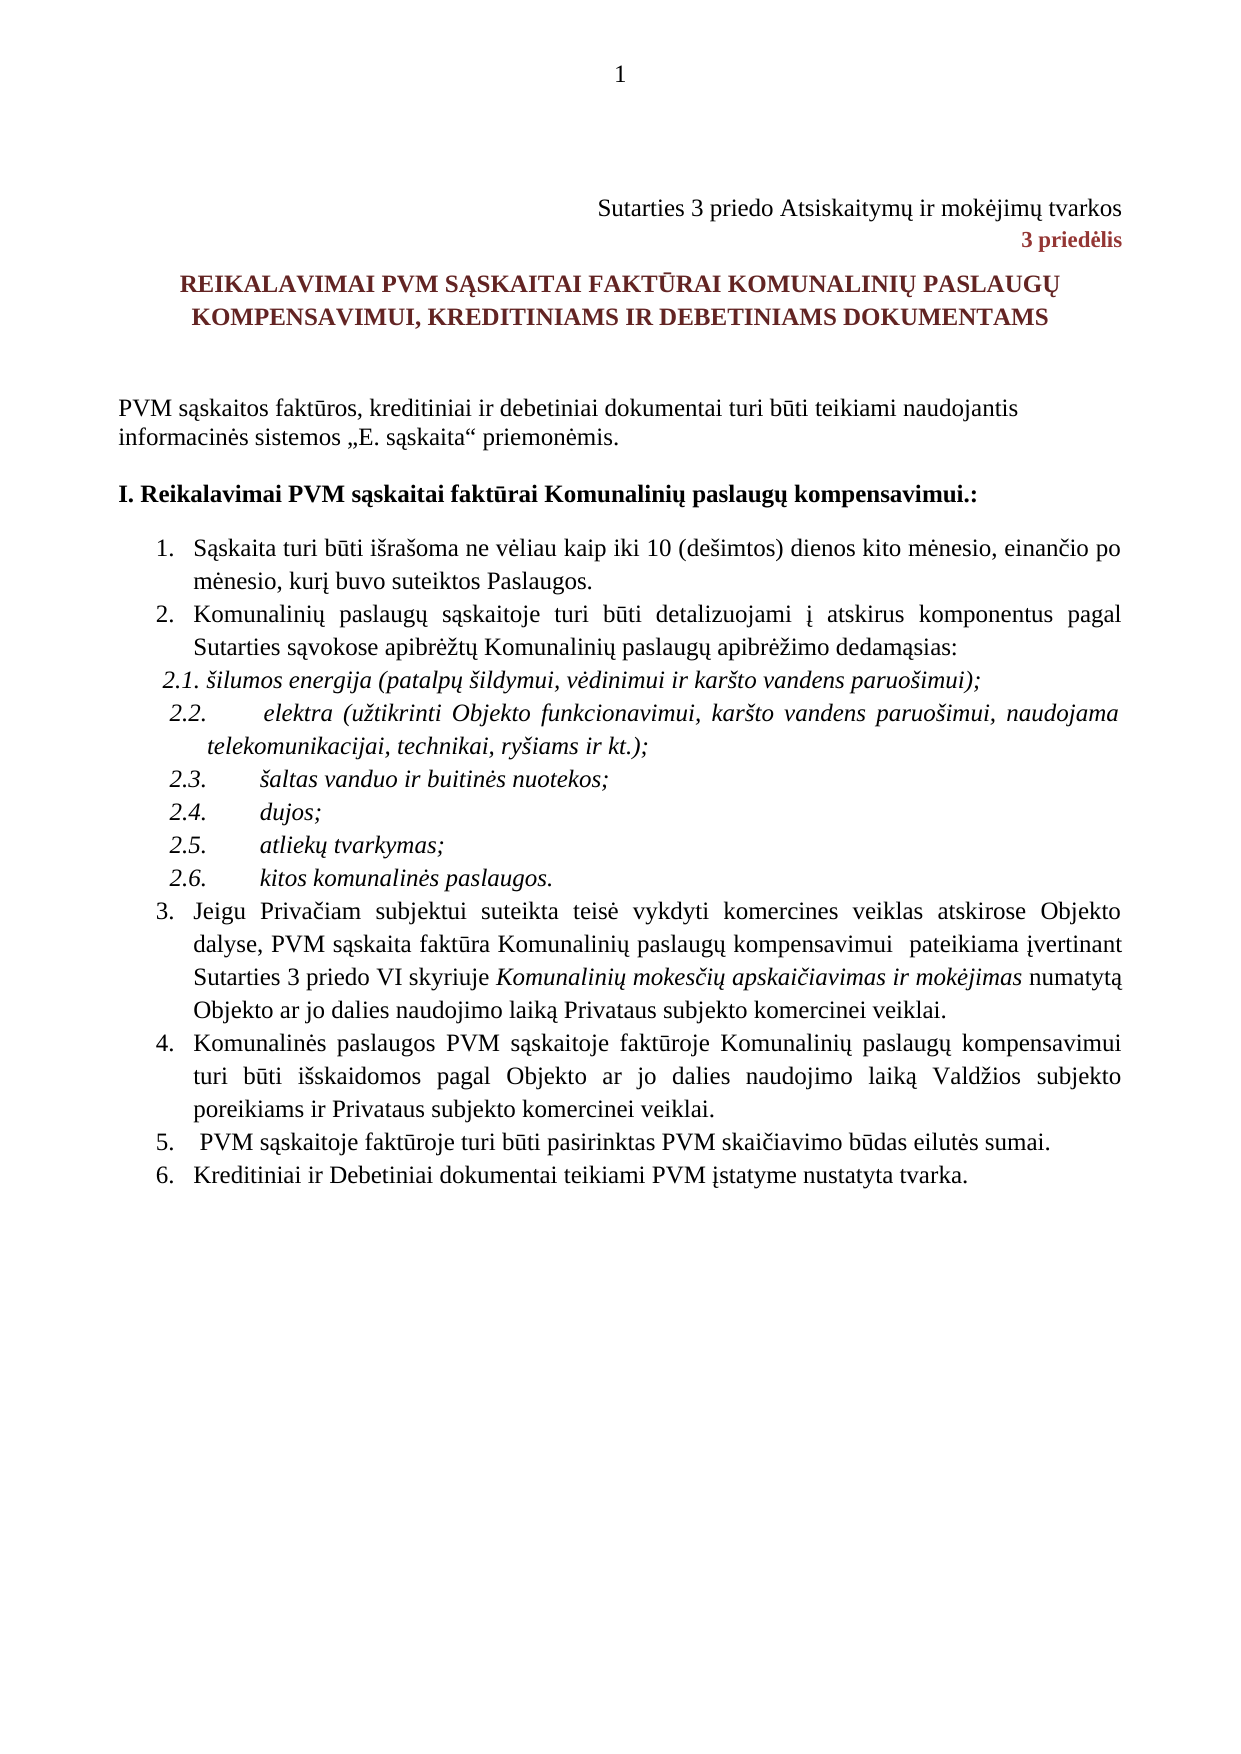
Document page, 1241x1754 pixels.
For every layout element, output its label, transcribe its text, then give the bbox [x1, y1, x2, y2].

text 2.1. šilumos energija (patalpų šildymui, vėdinimui ir karšto vandens paruošimui); [162, 665, 1122, 694]
list atliekų tvarkymas; [169, 830, 1122, 859]
list Komunalinių paslaugų sąskaitoje turi būti detalizuojami į atskirus komponentus pagal Sutarties sąvokose apibrėžtų Komunalinių paslaugų apibrėžimo dedamąsias: [156, 599, 1122, 661]
list kitos komunalinės paslaugos. [169, 863, 1122, 892]
text REIKALAVIMAI PVM SĄSKAITAI FAKTŪRAI KOMUNALINIŲ PASLAUGŲ KOMPENSAVIMUI, KREDITINIAMS IR DEBETINIAMS DOKUMENTAMS [118, 269, 1122, 331]
list Komunalinės paslaugos PVM sąskaitoje faktūroje Komunalinių paslaugų kompensavimui turi būti išskaidomos pagal Objekto ar jo dalies naudojimo laiką Valdžios subjekto poreikiams ir Privataus subjekto komercinei veiklai. [156, 1028, 1122, 1123]
list Kreditiniai ir Debetiniai dokumentai teikiami PVM įstatyme nustatyta tvarka. [156, 1161, 1122, 1189]
list šaltas vanduo ir buitinės nuotekos; [169, 764, 1122, 793]
text Sutarties 3 priedo Atsiskaitymų ir mokėjimų tvarkos [160, 193, 1122, 222]
list dujos; [169, 797, 1122, 826]
list PVM sąskaitoje faktūroje turi būti pasirinktas PVM skaičiavimo būdas eilutės sumai. [156, 1127, 1122, 1156]
list Sąskaita turi būti išrašoma ne vėliau kaip iki 10 (dešimtos) dienos kito mėnesio, einančio po mėnesio, kurį buvo suteiktos Paslaugos. [156, 533, 1122, 595]
list Jeigu Privačiam subjektui suteikta teisė vykdyti komercines veiklas atskirose Objekto dalyse, PVM sąskaita faktūra Komunalinių paslaugų kompensavimui pateikiama įvertinant Sutarties 3 priedo VI skyriuje Komunalinių mokesčių apskaičiavimas ir mokėjimas numatytą Objekto ar jo dalies naudojimo laiką Privataus subjekto komercinei veiklai. [156, 896, 1122, 1024]
text I. Reikalavimai PVM sąskaitai faktūrai Komunalinių paslaugų kompensavimui.: [118, 479, 1122, 508]
text 3 priedėlis [170, 226, 1122, 253]
text PVM sąskaitos faktūros, kreditiniai ir debetiniai dokumentai turi būti teikiami naudojantis informacinės sistemos „E. sąskaita“ priemonėmis. [118, 393, 1122, 451]
list elektra (užtikrinti Objekto funkcionavimui, karšto vandens paruošimui, naudojama telekomunikacijai, technikai, ryšiams ir kt.); [169, 698, 1122, 760]
